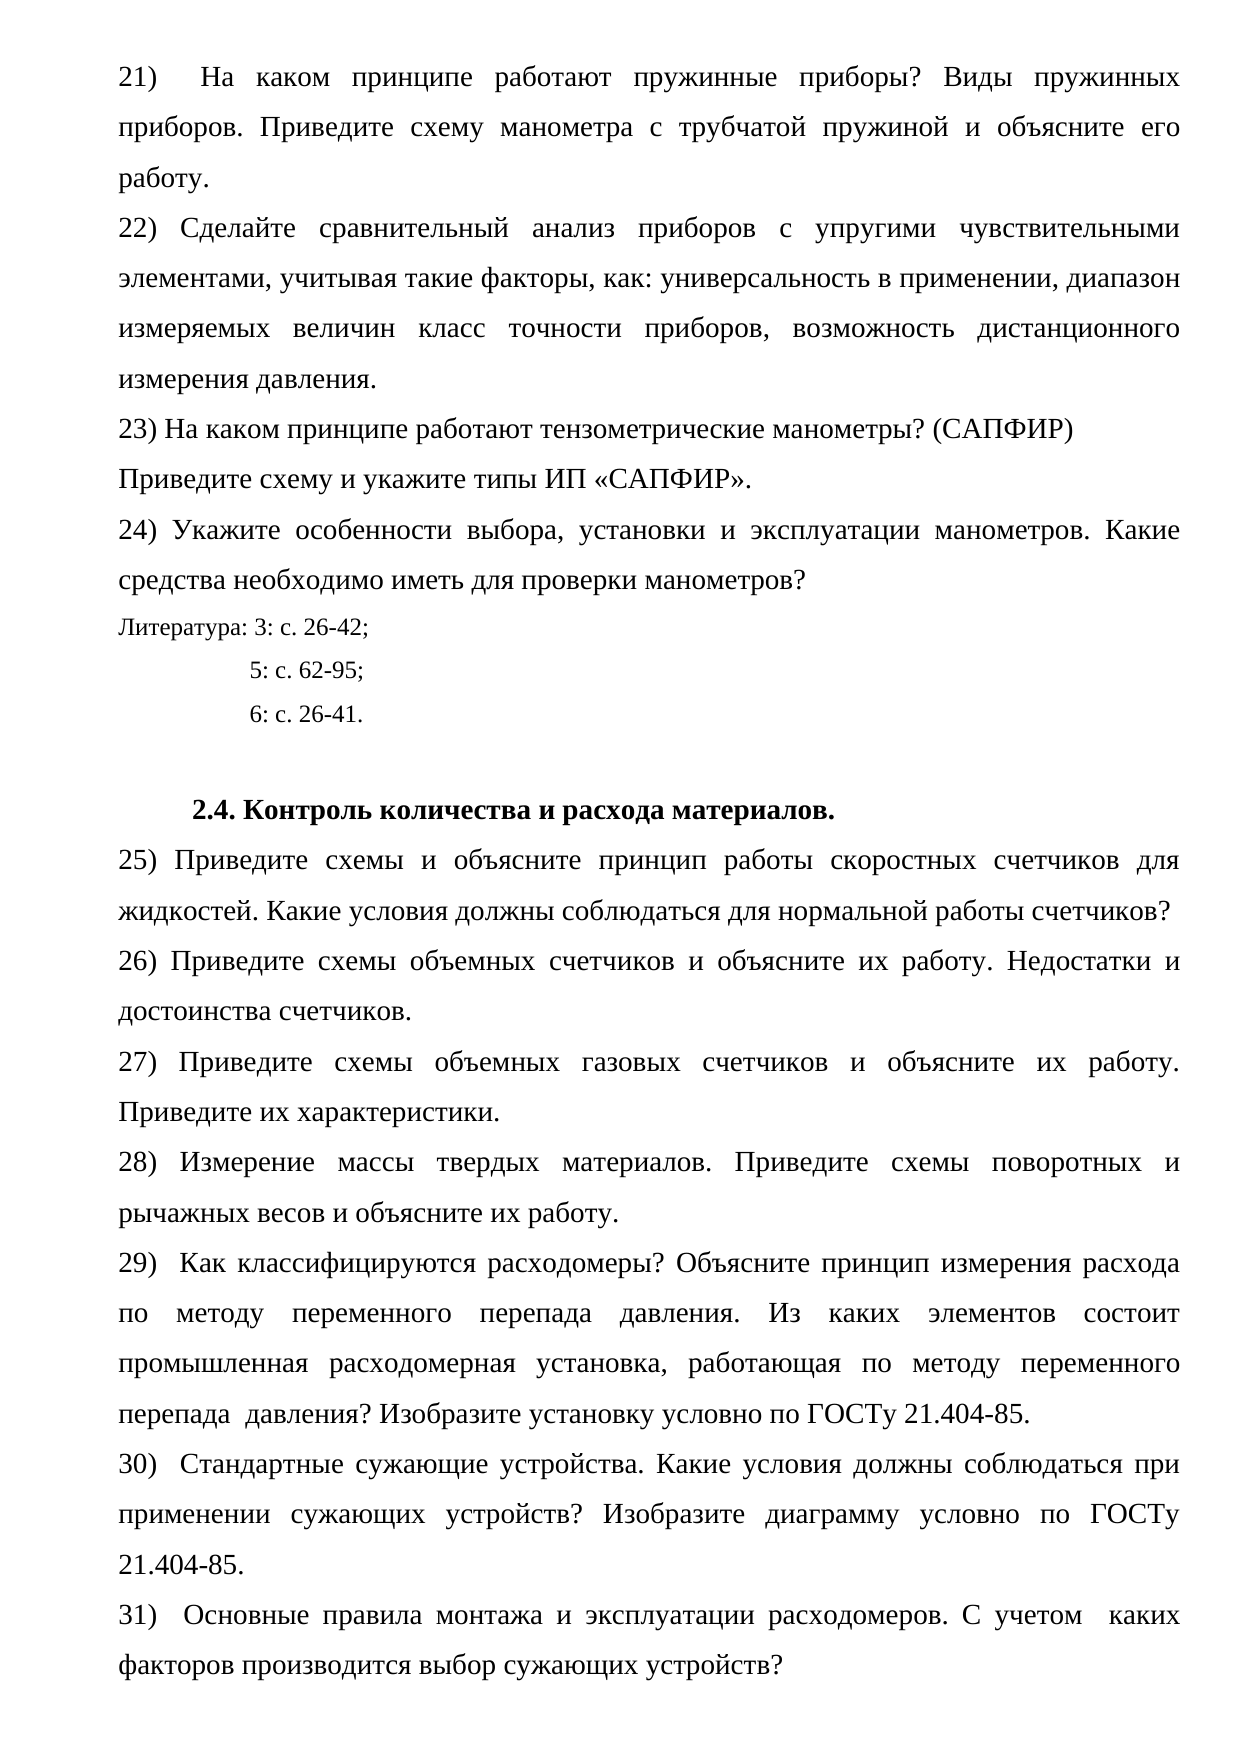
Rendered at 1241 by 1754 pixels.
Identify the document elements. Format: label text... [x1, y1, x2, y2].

text 22) Сделайте сравнительный анализ приборов с упругими чувствительными элементами, учитывая такие факторы, как: универсальность в применении, диапазон измеряемых величин класс точности приборов, возможность дистанционного измерения давления. [118, 210, 1181, 394]
text 23) На каком принципе работают тензометрические манометры? (САПФИР) [118, 411, 1181, 445]
text 2.4. Контроль количества и расхода материалов. [118, 792, 1181, 826]
text Приведите схему и укажите типы ИП «САПФИР». [118, 462, 1181, 495]
text 24) Укажите особенности выбора, установки и эксплуатации манометров. Какие средства необходимо иметь для проверки манометров? [118, 512, 1181, 596]
text 29) Как классифицируются расходомеры? Объясните принцип измерения расхода по методу переменного перепада давления. Из каких элементов состоит промышленная расходомерная установка, работающая по методу переменного перепада давления? Изобразите установку условно по ГОСТу 21.404-85. [118, 1245, 1181, 1429]
text 5: с. 62-95; [118, 656, 1181, 684]
text 26) Приведите схемы объемных счетчиков и объясните их работу. Недостатки и достоинства счетчиков. [118, 943, 1181, 1027]
text 27) Приведите схемы объемных газовых счетчиков и объясните их работу. Приведите их характеристики. [118, 1044, 1181, 1128]
text 28) Измерение массы твердых материалов. Приведите схемы поворотных и рычажных весов и объясните их работу. [118, 1144, 1181, 1228]
text 31) Основные правила монтажа и эксплуатации расходомеров. С учетом каких факторов производится выбор сужающих устройств? [118, 1597, 1181, 1681]
text 25) Приведите схемы и объясните принцип работы скоростных счетчиков для жидкостей. Какие условия должны соблюдаться для нормальной работы счетчиков? [118, 842, 1181, 926]
text 6: с. 26-41. [118, 699, 1181, 727]
text 21) На каком принципе работают пружинные приборы? Виды пружинных приборов. Приведите схему манометра с трубчатой пружиной и объясните его работу. [118, 59, 1181, 193]
text Литература: 3: с. 26-42; [118, 612, 1181, 641]
text 30) Стандартные сужающие устройства. Какие условия должны соблюдаться при применении сужающих устройств? Изобразите диаграмму условно по ГОСТу 21.404-85. [118, 1446, 1181, 1580]
